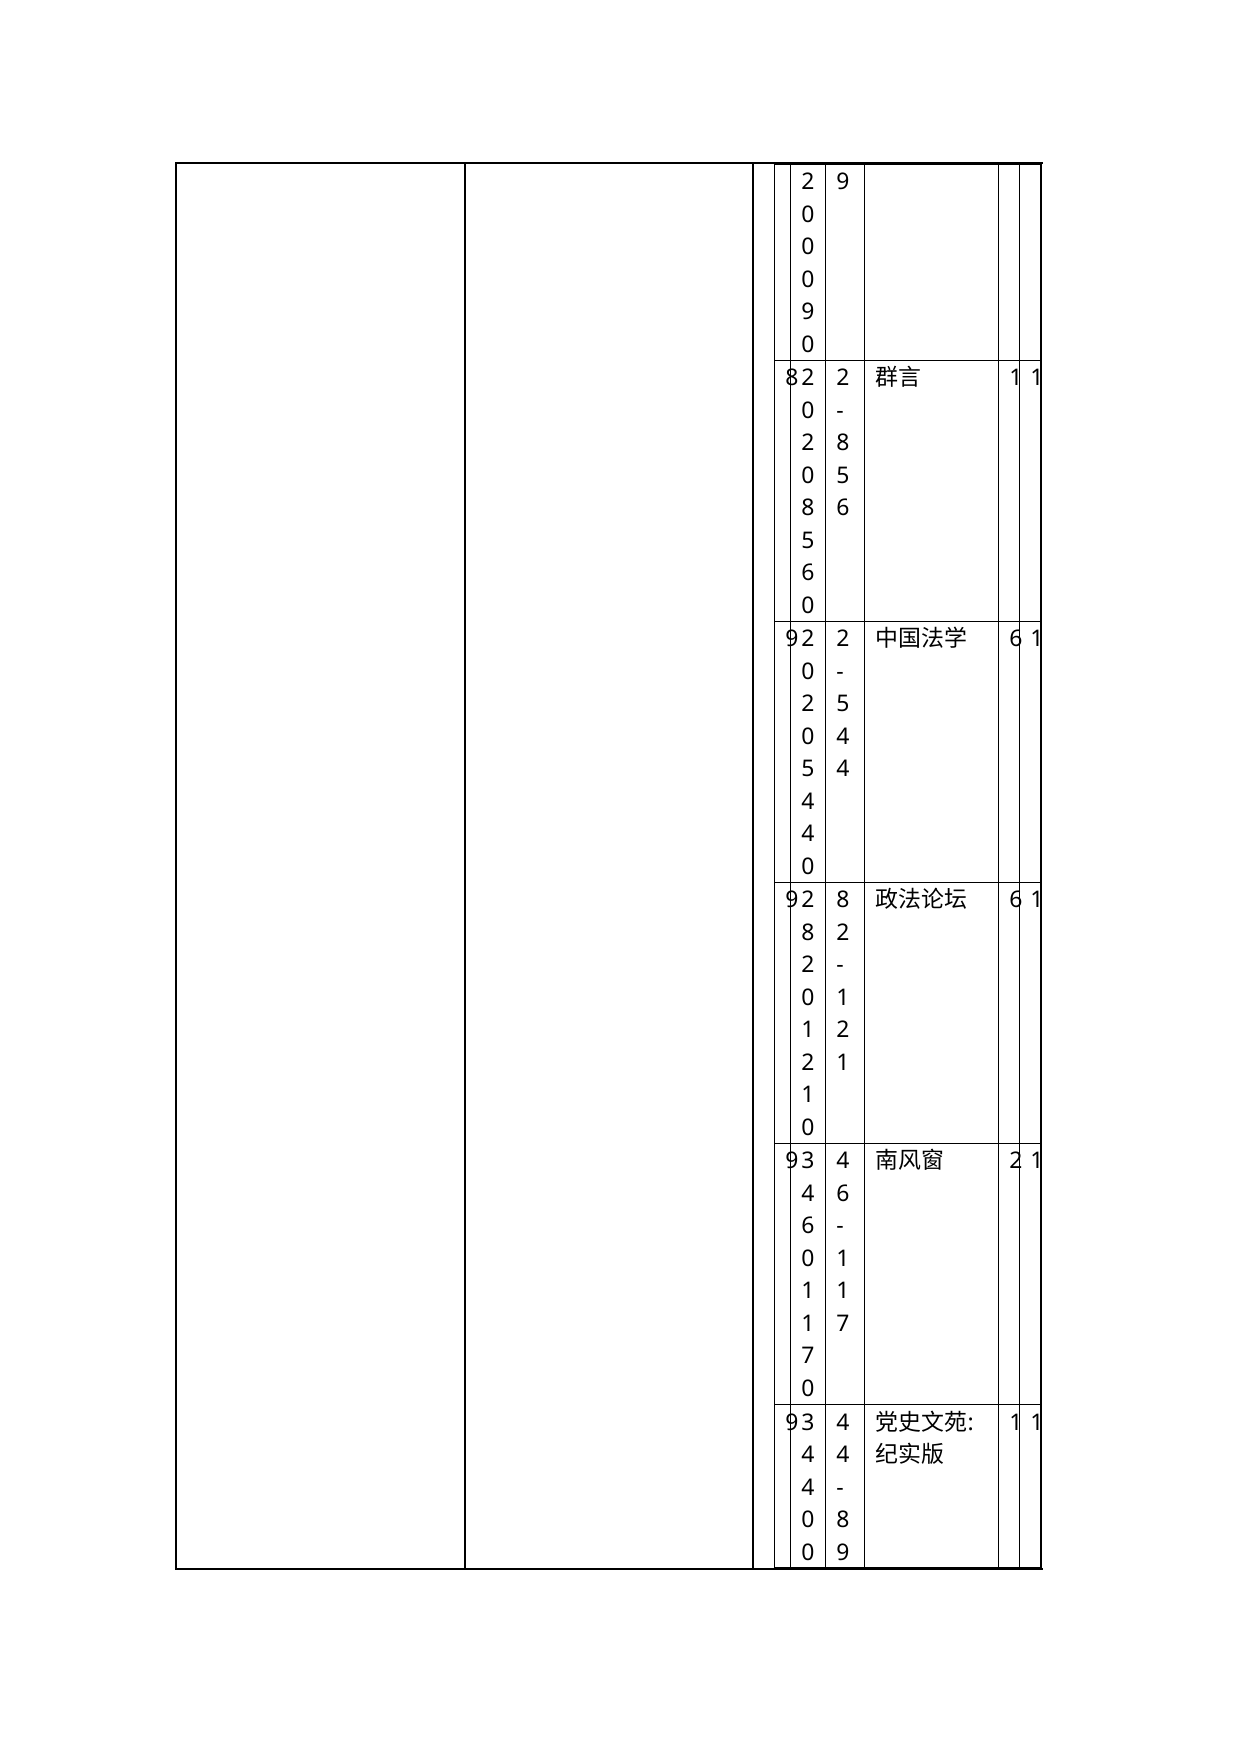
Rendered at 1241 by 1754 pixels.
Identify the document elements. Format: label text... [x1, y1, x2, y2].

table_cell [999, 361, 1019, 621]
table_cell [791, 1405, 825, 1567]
table_cell 1 [466, 164, 752, 1568]
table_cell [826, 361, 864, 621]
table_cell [865, 1405, 998, 1567]
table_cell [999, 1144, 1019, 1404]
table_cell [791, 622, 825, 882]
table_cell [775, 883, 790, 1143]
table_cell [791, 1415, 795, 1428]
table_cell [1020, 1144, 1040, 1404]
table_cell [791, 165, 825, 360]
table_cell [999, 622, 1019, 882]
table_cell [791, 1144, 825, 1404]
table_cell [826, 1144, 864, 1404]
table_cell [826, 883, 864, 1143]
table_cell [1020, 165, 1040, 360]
table_cell [177, 164, 464, 1568]
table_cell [865, 165, 998, 360]
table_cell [754, 164, 774, 1568]
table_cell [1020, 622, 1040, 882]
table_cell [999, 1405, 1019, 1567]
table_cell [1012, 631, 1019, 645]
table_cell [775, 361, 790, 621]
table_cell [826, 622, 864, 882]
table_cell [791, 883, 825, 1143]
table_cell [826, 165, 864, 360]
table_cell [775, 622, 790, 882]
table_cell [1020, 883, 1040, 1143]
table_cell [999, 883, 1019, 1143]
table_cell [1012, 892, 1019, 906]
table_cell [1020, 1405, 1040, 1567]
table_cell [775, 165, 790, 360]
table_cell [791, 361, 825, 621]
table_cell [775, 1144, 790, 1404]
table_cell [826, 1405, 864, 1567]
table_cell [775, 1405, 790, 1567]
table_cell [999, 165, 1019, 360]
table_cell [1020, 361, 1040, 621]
